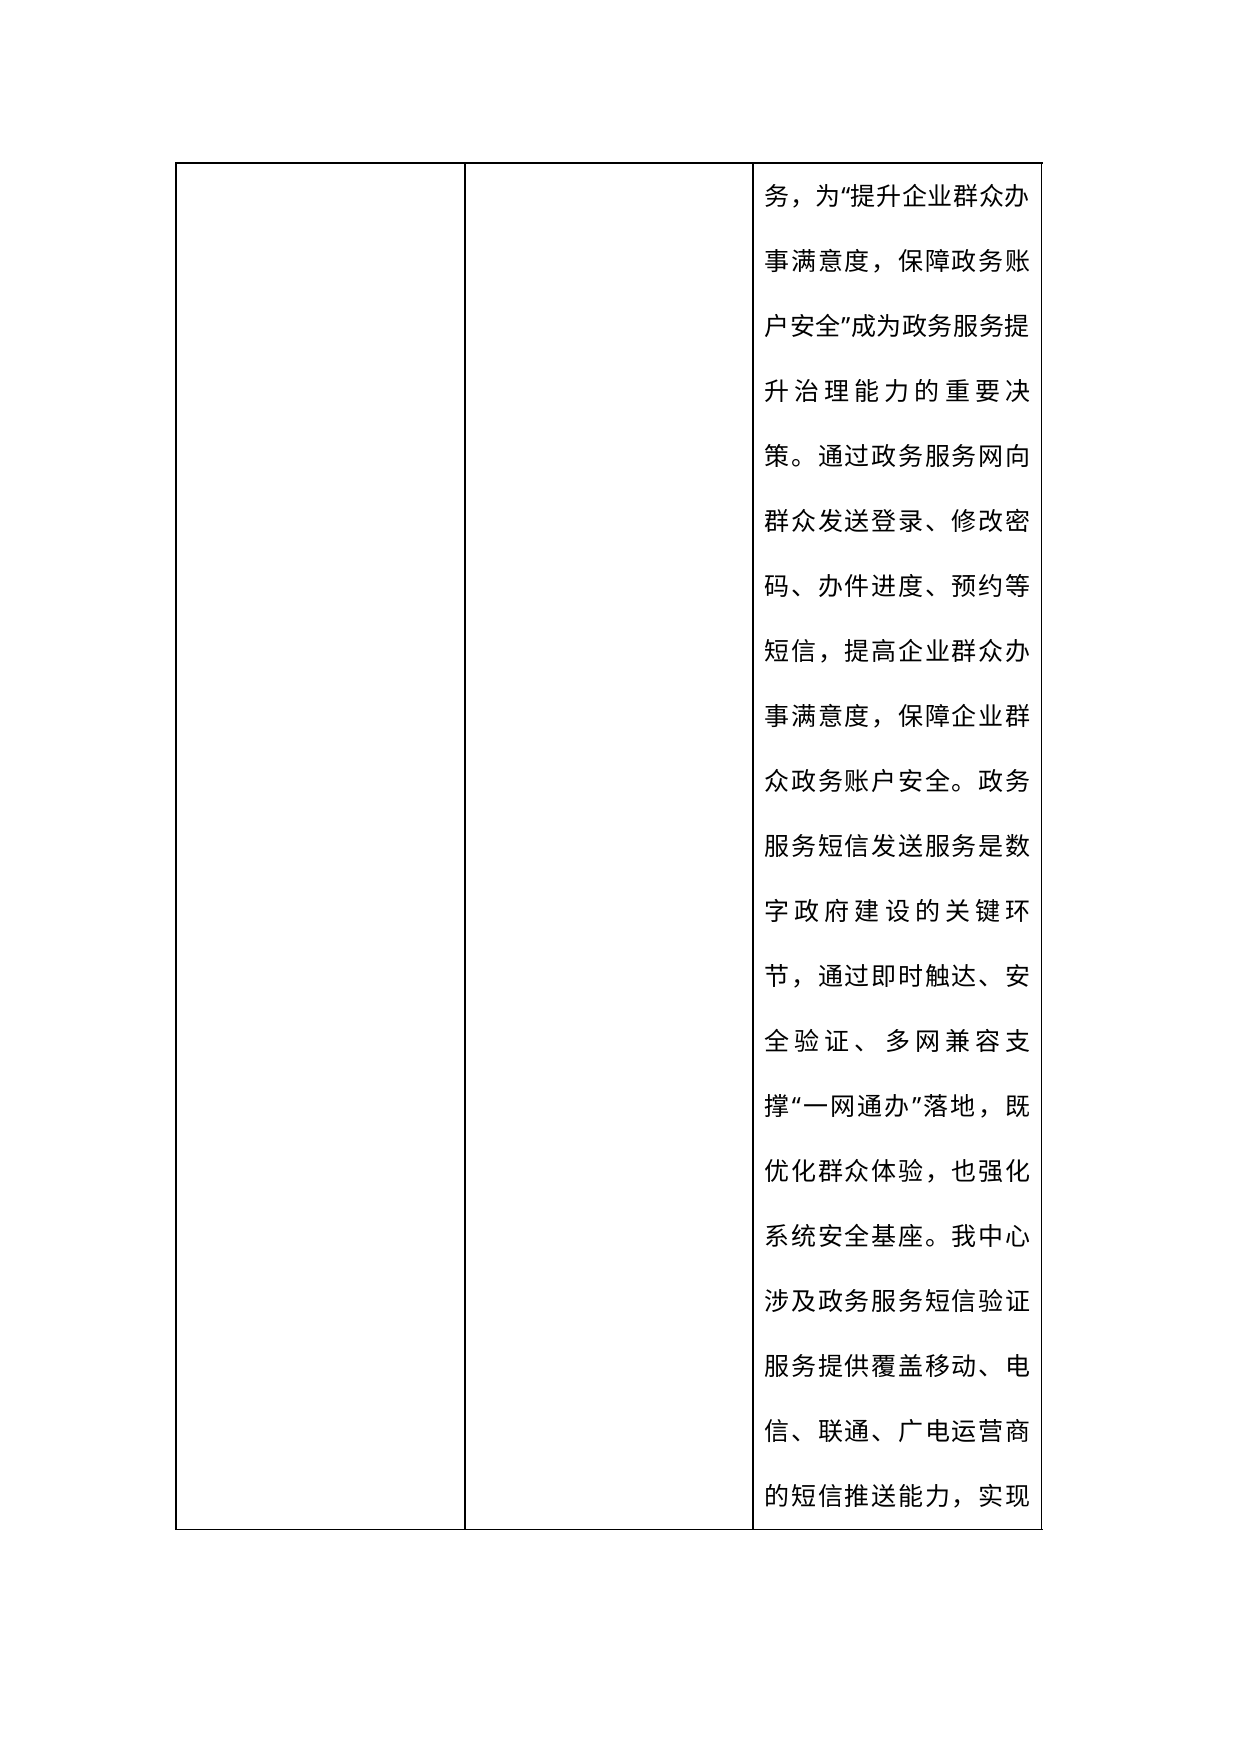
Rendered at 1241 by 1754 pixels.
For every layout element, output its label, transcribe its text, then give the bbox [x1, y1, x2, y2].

table_cell 1 [177, 164, 464, 1528]
table_cell [466, 164, 752, 1528]
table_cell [754, 164, 1041, 1528]
